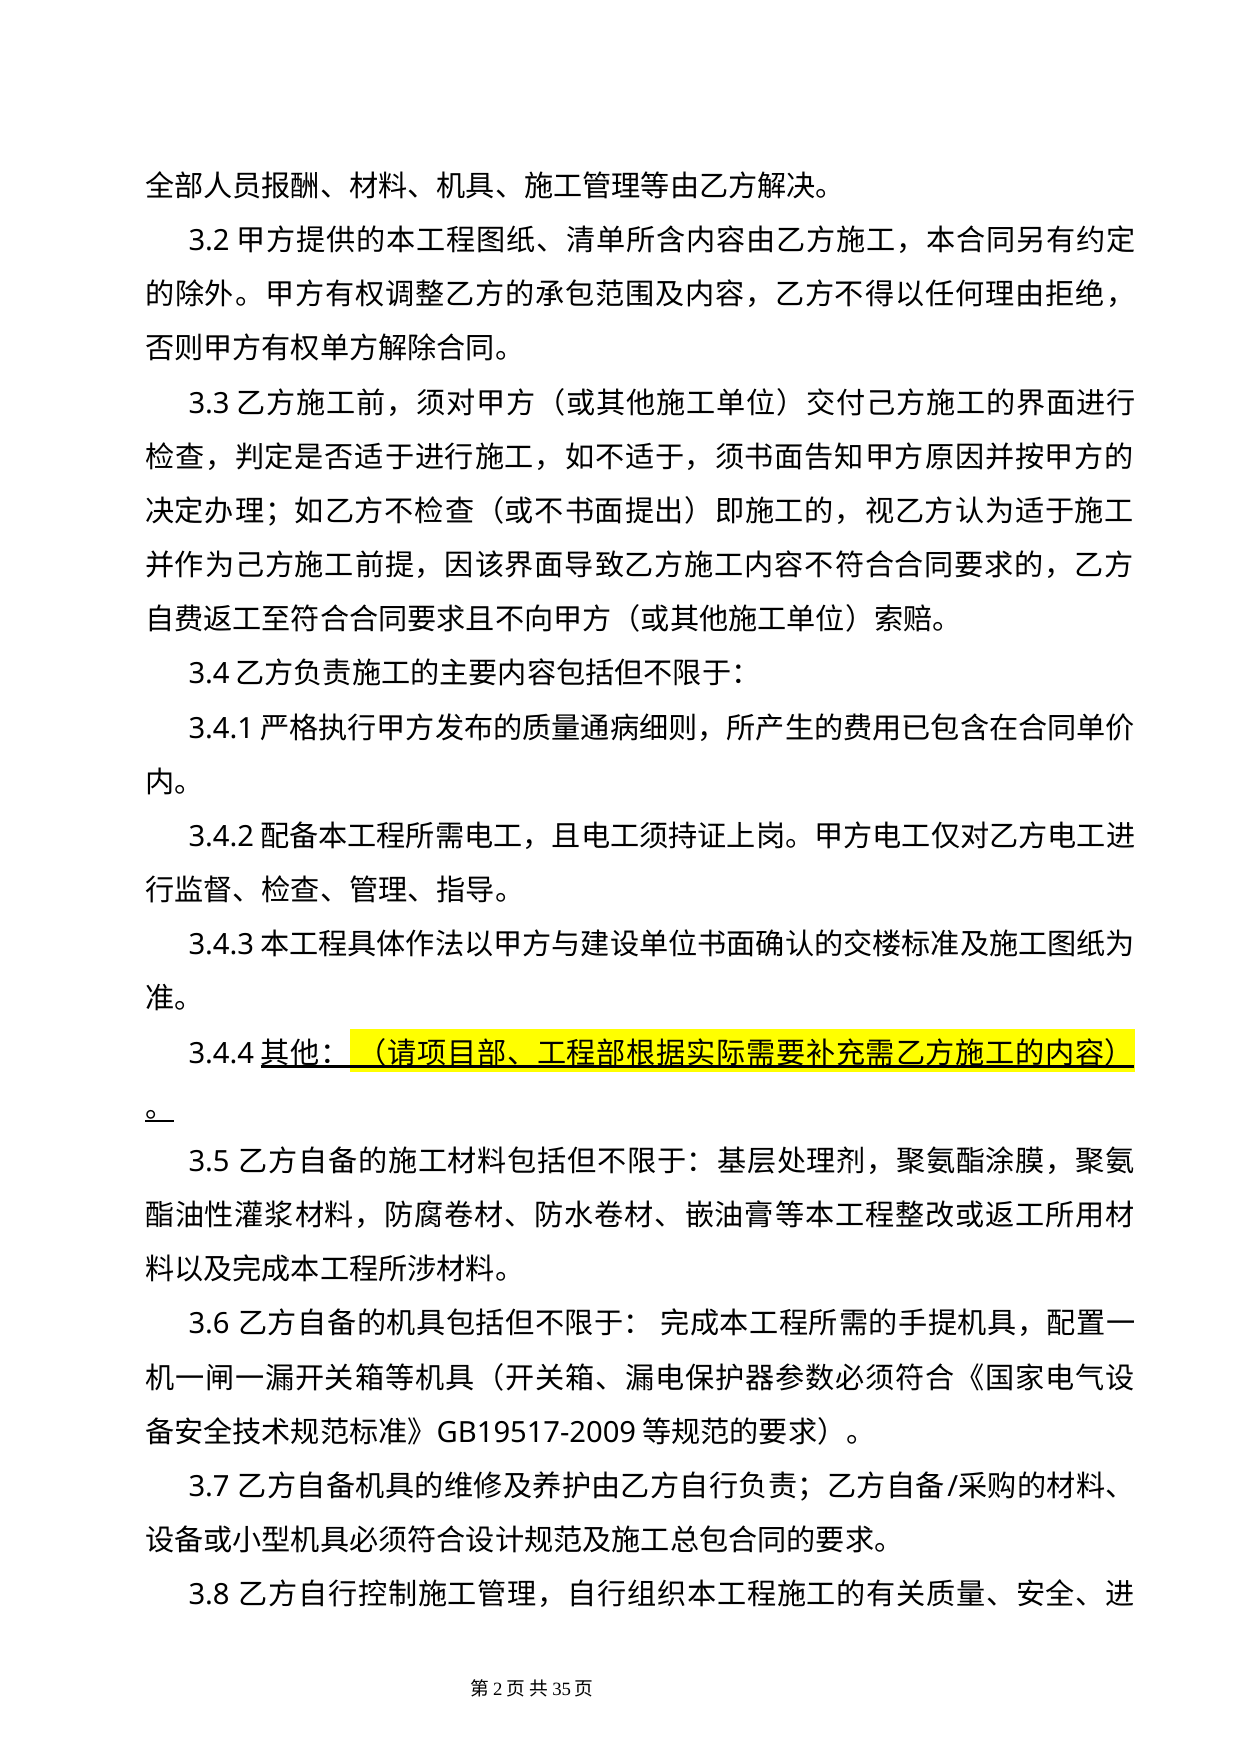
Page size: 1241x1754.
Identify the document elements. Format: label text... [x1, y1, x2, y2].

text 3.4乙方负责施工的主要内容包括但不限于： [145, 641, 1135, 695]
text 3.3乙方施工前，须对甲方（或其他施工单位）交付己方施工的界面进行检查，判定是否适于进行施工，如不适于，须书面告知甲方原因并按甲方的决定办理；如乙方不检查（或不书面提出）即施工的，视乙方认为适于施工并作为己方施工前提，因该界面导致乙方施工内容不符合合同要求的，乙方自费返工至符合合同要求且不向甲方（或其他施工单位）索赔。 [145, 370, 1135, 641]
text 3.6 乙方自备的机具包括但不限于： 完成本工程所需的手提机具，配置一机一闸一漏开关箱等机具（开关箱、漏电保护器参数必须符合《国家电气设备安全技术规范标准》GB19517-2009等规范的要求）。 [145, 1291, 1135, 1453]
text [145, 1561, 1135, 1616]
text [145, 153, 1135, 207]
text 3.4.4其他： （请项目部、工程部根据实际需要补充需乙方施工的内容） 。 [145, 1020, 1135, 1128]
text 3.4.3本工程具体作法以甲方与建设单位书面确认的交楼标准及施工图纸为准。 [145, 911, 1135, 1020]
text 3.7 乙方自备机具的维修及养护由乙方自行负责；乙方自备/采购的材料、设备或小型机具必须符合设计规范及施工总包合同的要求。 [145, 1453, 1135, 1561]
text 3.2甲方提供的本工程图纸、清单所含内容由乙方施工，本合同另有约定的除外。甲方有权调整乙方的承包范围及内容，乙方不得以任何理由拒绝，否则甲方有权单方解除合同。 [145, 207, 1135, 370]
text 3.4.1严格执行甲方发布的质量通病细则，所产生的费用已包含在合同单价内。 [145, 695, 1135, 803]
text 3.4.2配备本工程所需电工，且电工须持证上岗。甲方电工仅对乙方电工进行监督、检查、管理、指导。 [145, 803, 1135, 911]
text 3.5 乙方自备的施工材料包括但不限于：基层处理剂，聚氨酯涂膜，聚氨酯油性灌浆材料，防腐卷材、防水卷材、嵌油膏等本工程整改或返工所用材料以及完成本工程所涉材料。 [145, 1128, 1135, 1291]
